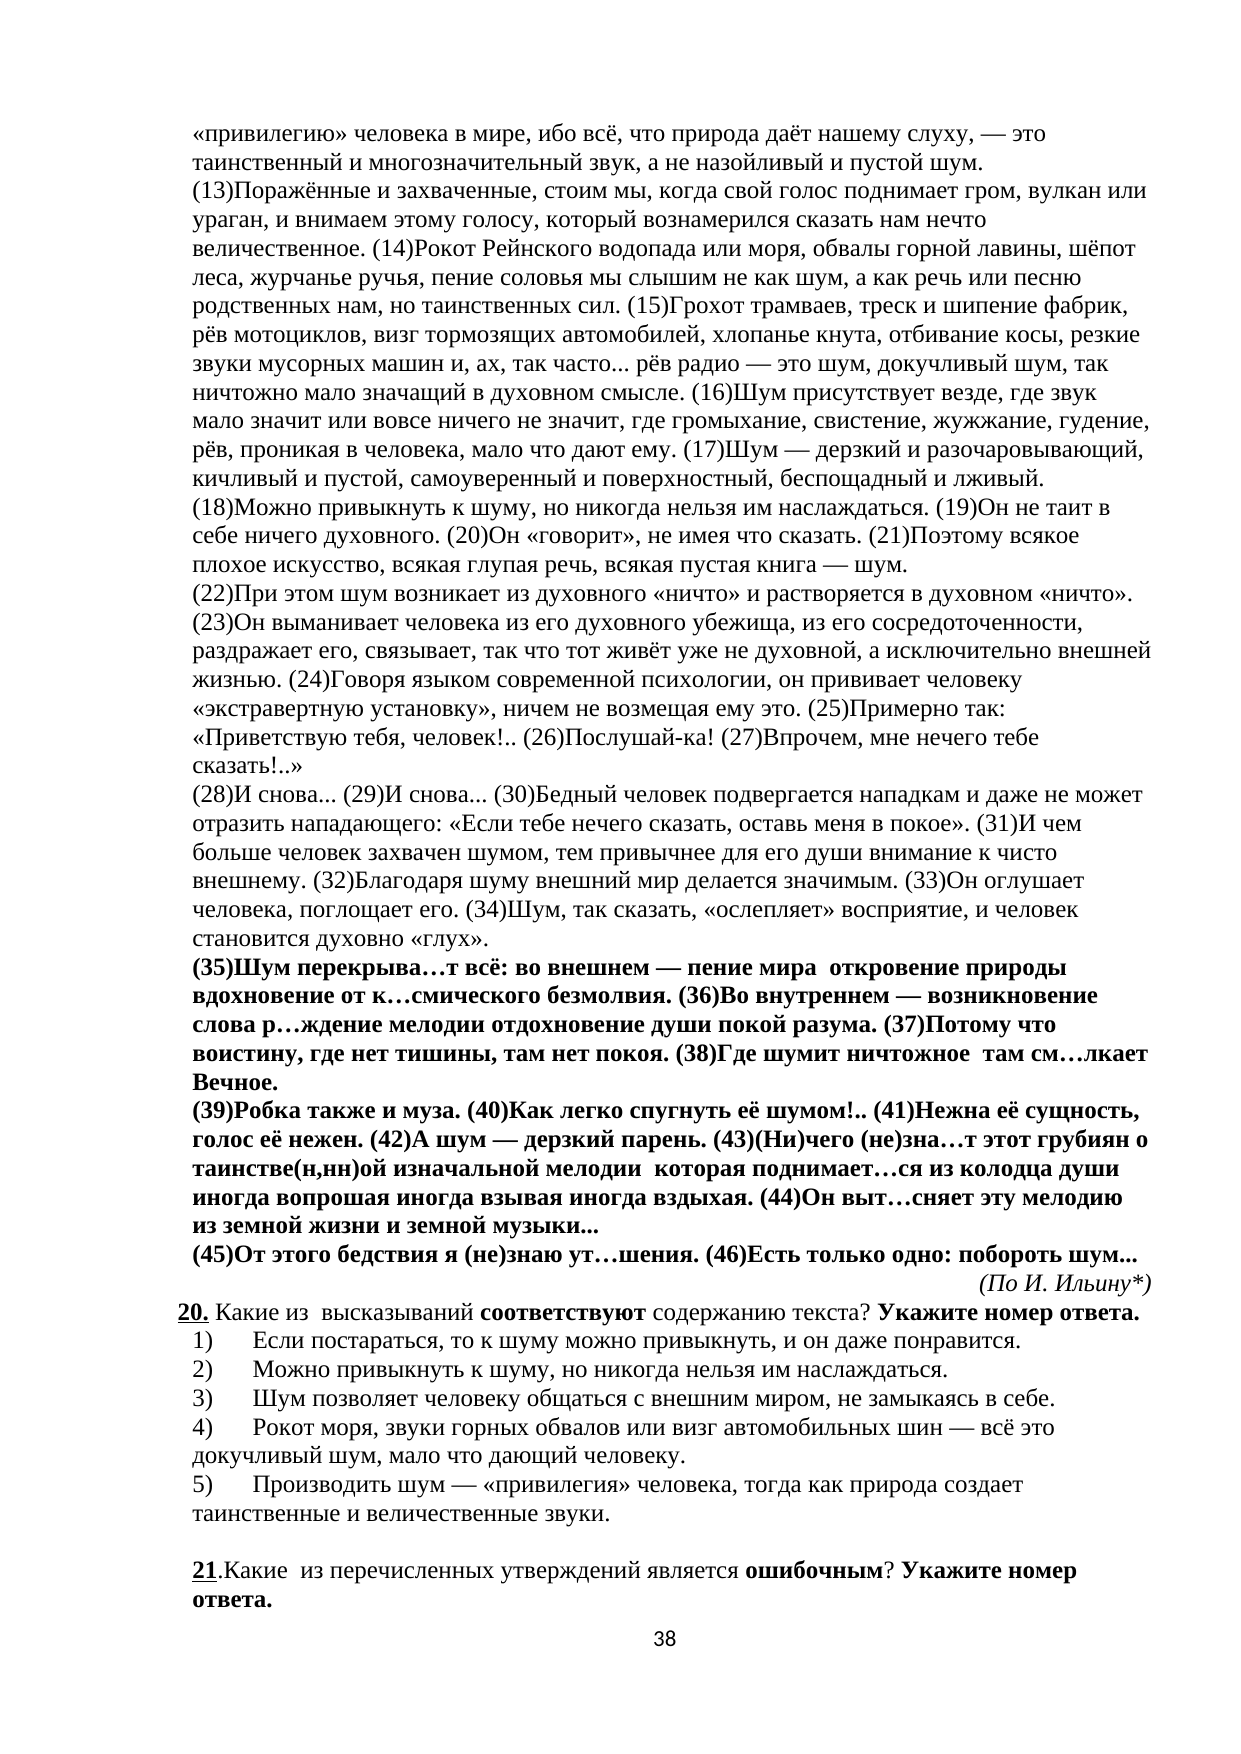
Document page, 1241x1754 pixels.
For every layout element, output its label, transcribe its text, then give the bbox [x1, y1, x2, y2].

list Если постараться, то к шуму можно привыкнуть, и он даже понравится. [192, 1326, 1152, 1354]
text (22)При этом шум возникает из духовного «ничто» и растворяется в духовном «ничто». (23)Он выманивает человека из его духовного убежища, из его сосредоточенности, раздражает его, связывает, так что тот живёт уже не духовной, а исключительно внешней жизнью. (24)Говоря языком современной психологии, он прививает человеку «экстравертную установку», ничем не возмещая ему это. (25)Примерно так: «Приветствую тебя, человек!.. (26)Послушай-ка! (27)Впрочем, мне нечего тебе сказать!..» [192, 578, 1152, 779]
text 21.Какие из перечисленных утверждений является ошибочным? Укажите номер ответа. [192, 1556, 1152, 1613]
list Производить шум — «привилегия» человека, тогда как природа создает таинственные и величественные звуки. [192, 1469, 1152, 1527]
text (По И. Ильину*) [192, 1268, 1152, 1297]
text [192, 118, 1152, 578]
text (35)Шум перекрыва…т всё: во внешнем — пение мира откровение природы вдохновение от к…смического безмолвия. (36)Во внутреннем — возникновение слова р…ждение мелодии отдохновение души покой разума. (37)Потому что воистину, где нет тишины, там нет покоя. (38)Где шумит ничтожное там см…лкает Вечное. [192, 952, 1152, 1096]
text (39)Робка также и муза. (40)Как легко спугнуть её шумом!.. (41)Нежна её сущность, голос её нежен. (42)А шум — дерзкий парень. (43)(Ни)чего (не)зна…т этот грубиян о таинстве(н,нн)ой изначальной мелодии которая поднимает…ся из колодца души иногда вопрошая иногда взывая иногда вздыхая. (44)Он выт…сняет эту мелодию из земной жизни и земной музыки... [192, 1096, 1152, 1239]
text 20. Какие из высказываний соответствуют содержанию текста? Укажите номер ответа. [177, 1297, 1152, 1326]
list Можно привыкнуть к шуму, но никогда нельзя им наслаждаться. [192, 1354, 1152, 1383]
text (45)От этого бедствия я (не)знаю ут…шения. (46)Есть только одно: побороть шум... [192, 1239, 1152, 1268]
text (28)И снова... (29)И снова... (30)Бедный человек подвергается нападкам и даже не может отразить нападающего: «Если тебе нечего сказать, оставь меня в покое». (31)И чем больше человек захвачен шумом, тем привычнее для его души внимание к чисто внешнему. (32)Благодаря шуму внешний мир делается значимым. (33)Он оглушает человека, поглощает его. (34)Шум, так сказать, «ослепляет» восприятие, и человек становится духовно «глух». [192, 779, 1152, 952]
list Рокот моря, звуки горных обвалов или визг автомобильных шин — всё это докучливый шум, мало что дающий человеку. [192, 1412, 1152, 1469]
list Шум позволяет человеку общаться с внешним миром, не замыкаясь в себе. [192, 1383, 1152, 1412]
